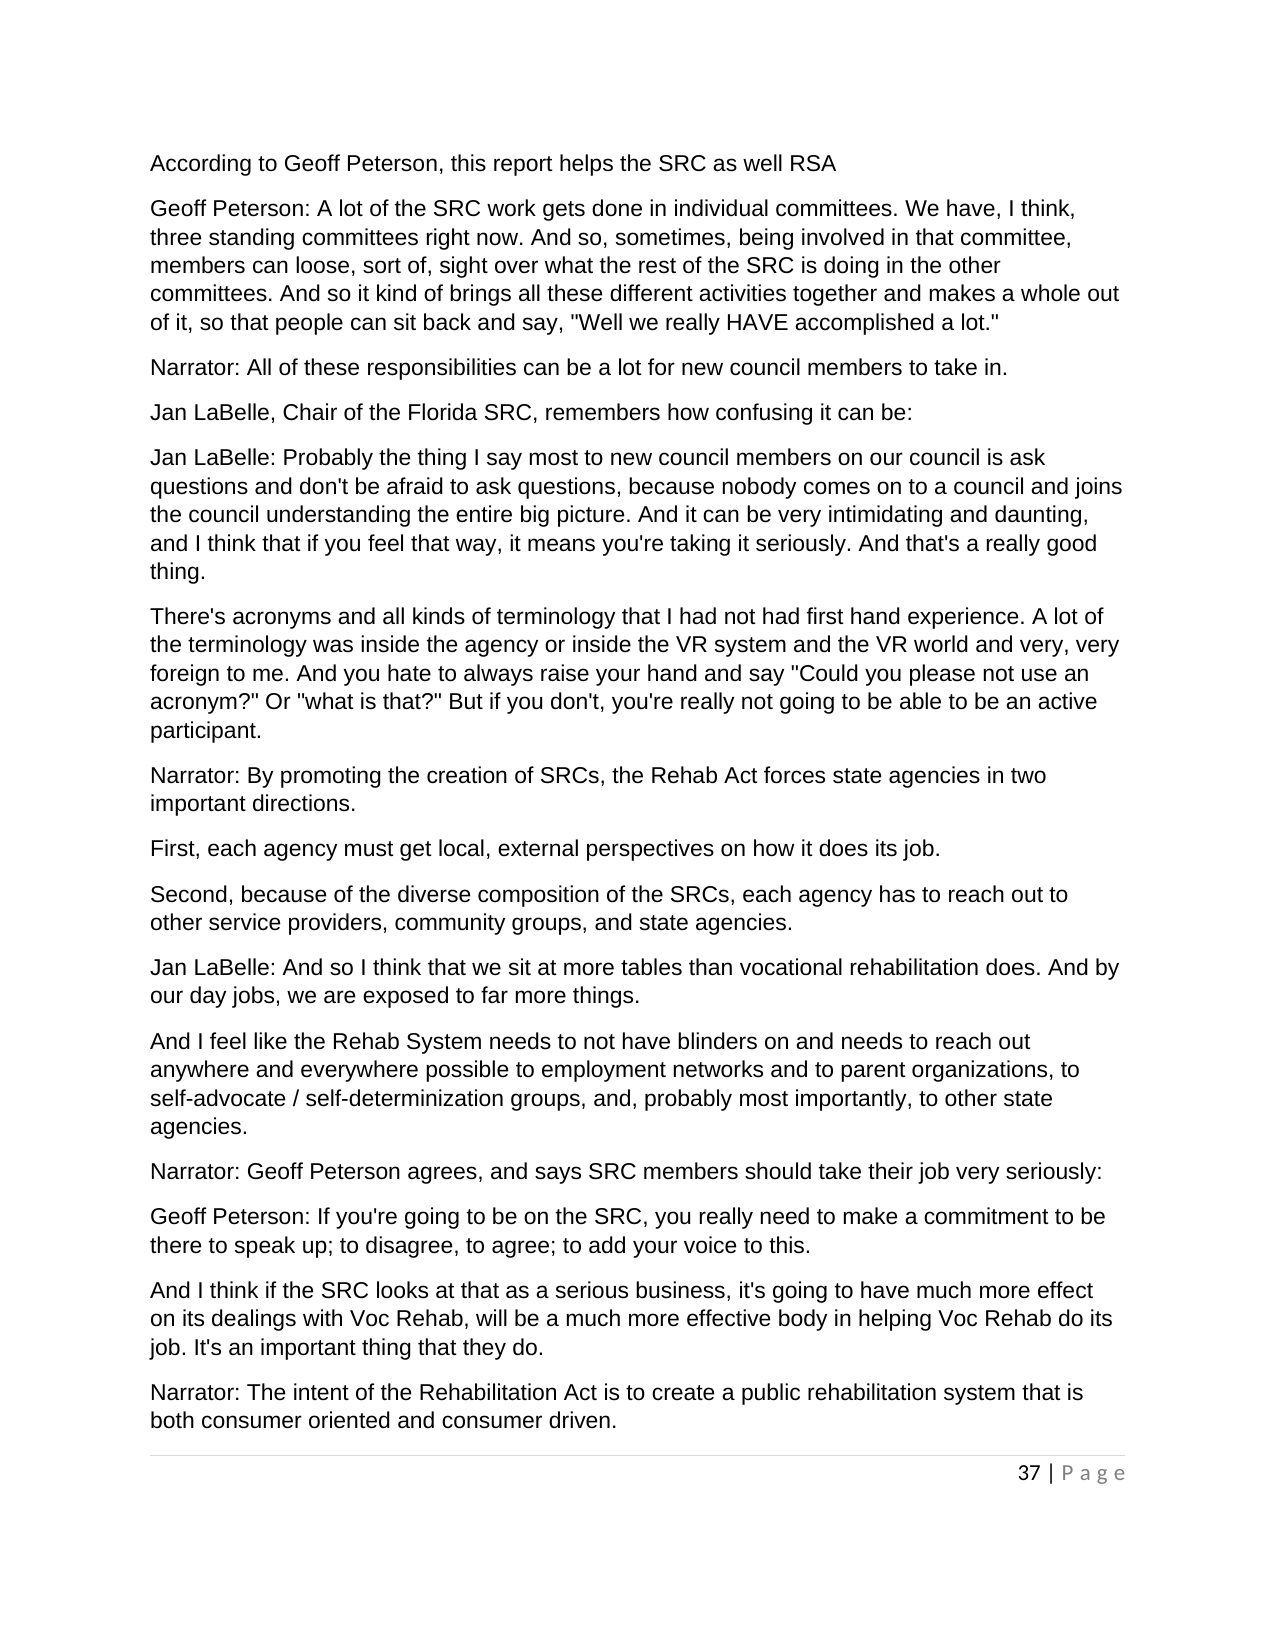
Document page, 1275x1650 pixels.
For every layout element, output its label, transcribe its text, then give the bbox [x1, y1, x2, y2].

text Second, because of the diverse composition of the SRCs, each agency has to reach out to other service providers, community groups, and state agencies. [150, 881, 1125, 935]
text Narrator: Geoff Peterson agrees, and says SRC members should take their job very seriously: [150, 1158, 1125, 1184]
text First, each agency must get local, external perspectives on how it does its job. [150, 835, 1125, 862]
text Jan LaBelle: Probably the thing I say most to new council members on our council is ask questions and don't be afraid to ask questions, because nobody comes on to a council and joins the council understanding the entire big picture. And it can be very intimidating and daunting, and I think that if you feel that way, it means you're taking it seriously. And that's a really good thing. [150, 444, 1125, 584]
text According to Geoff Peterson, this report helps the SRC as well RSA [150, 150, 1125, 176]
text Geoff Peterson: A lot of the SRC work gets done in individual committees. We have, I think, three standing committees right now. And so, sometimes, being involved in that committee, members can loose, sort of, sight over what the rest of the SRC is doing in the other committees. And so it kind of brings all these different activities together and makes a whole out of it, so that people can sit back and say, "Well we really HAVE accomplished a lot." [150, 195, 1125, 335]
text Narrator: The intent of the Rehabilitation Act is to create a public rehabilitation system that is both consumer oriented and consumer driven. [150, 1379, 1125, 1433]
text And I think if the SRC looks at that as a serious business, it's going to have much more effect on its dealings with Voc Rehab, will be a much more effective body in helping Voc Rehab do its job. It's an important thing that they do. [150, 1277, 1125, 1360]
text Geoff Peterson: If you're going to be on the SRC, you really need to make a commitment to be there to speak up; to disagree, to agree; to add your voice to this. [150, 1203, 1125, 1258]
text Jan LaBelle: And so I think that we sit at more tables than vocational rehabilitation does. And by our day jobs, we are exposed to far more things. [150, 954, 1125, 1009]
text There's acronyms and all kinds of terminology that I had not had first hand experience. A lot of the terminology was inside the agency or inside the VR system and the VR world and very, very foreign to me. And you hate to always raise your hand and say "Could you please not use an acronym?" Or "what is that?" But if you don't, you're really not going to be able to be an active participant. [150, 603, 1125, 743]
text Jan LaBelle, Chair of the Florida SRC, remembers how confusing it can be: [150, 399, 1125, 425]
text And I feel like the Rehab System needs to not have blinders on and needs to reach out anywhere and everywhere possible to employment networks and to parent organizations, to self-advocate / self-determinization groups, and, probably most importantly, to other state agencies. [150, 1028, 1125, 1139]
text Narrator: All of these responsibilities can be a lot for new council members to take in. [150, 354, 1125, 380]
text Narrator: By promoting the creation of SRCs, the Rehab Act forces state agencies in two important directions. [150, 762, 1125, 817]
